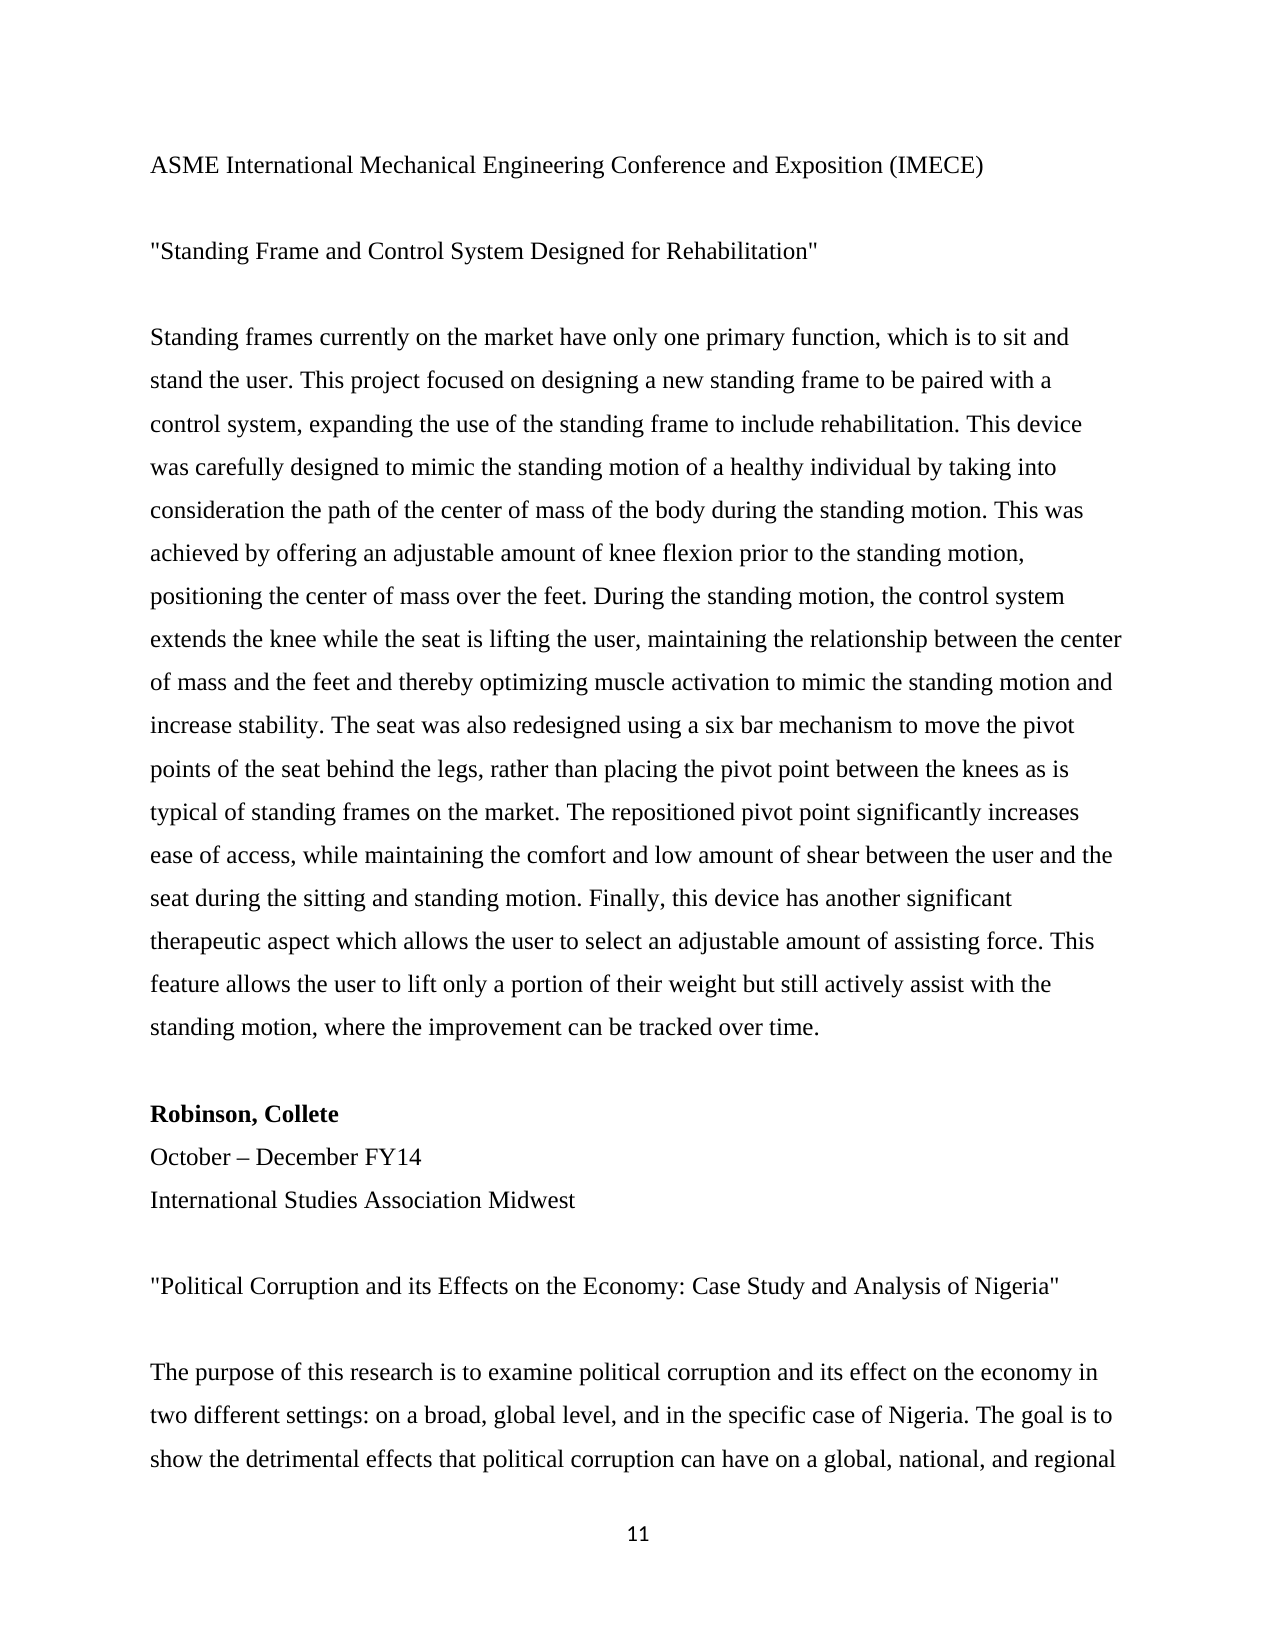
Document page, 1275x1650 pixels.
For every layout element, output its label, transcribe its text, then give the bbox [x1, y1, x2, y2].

text "Political Corruption and its Effects on the Economy: Case Study and Analysis of Nigeria" [150, 1271, 1125, 1300]
text ASME International Mechanical Engineering Conference and Exposition (IMECE) [150, 150, 1125, 179]
text "Standing Frame and Control System Designed for Rehabilitation" [150, 236, 1125, 265]
text Standing frames currently on the market have only one primary function, which is to sit and stand the user. This project focused on designing a new standing frame to be paired with a control system, expanding the use of the standing frame to include rehabilitation. This device was carefully designed to mimic the standing motion of a healthy individual by taking into consideration the path of the center of mass of the body during the standing motion. This was achieved by offering an adjustable amount of knee flexion prior to the standing motion, positioning the center of mass over the feet. During the standing motion, the control system extends the knee while the seat is lifting the user, maintaining the relationship between the center of mass and the feet and thereby optimizing muscle activation to mimic the standing motion and increase stability. The seat was also redesigned using a six bar mechanism to move the pivot points of the seat behind the legs, rather than placing the pivot point between the knees as is typical of standing frames on the market. The repositioned pivot point significantly increases ease of access, while maintaining the comfort and low amount of shear between the user and the seat during the sitting and standing motion. Finally, this device has another significant therapeutic aspect which allows the user to select an adjustable amount of assisting force. This feature allows the user to lift only a portion of their weight but still actively assist with the standing motion, where the improvement can be tracked over time. [150, 322, 1125, 1041]
text International Studies Association Midwest [150, 1185, 1125, 1214]
text Robinson, Collete [150, 1099, 1125, 1127]
text October – December FY14 [150, 1142, 1125, 1171]
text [150, 1357, 1125, 1472]
